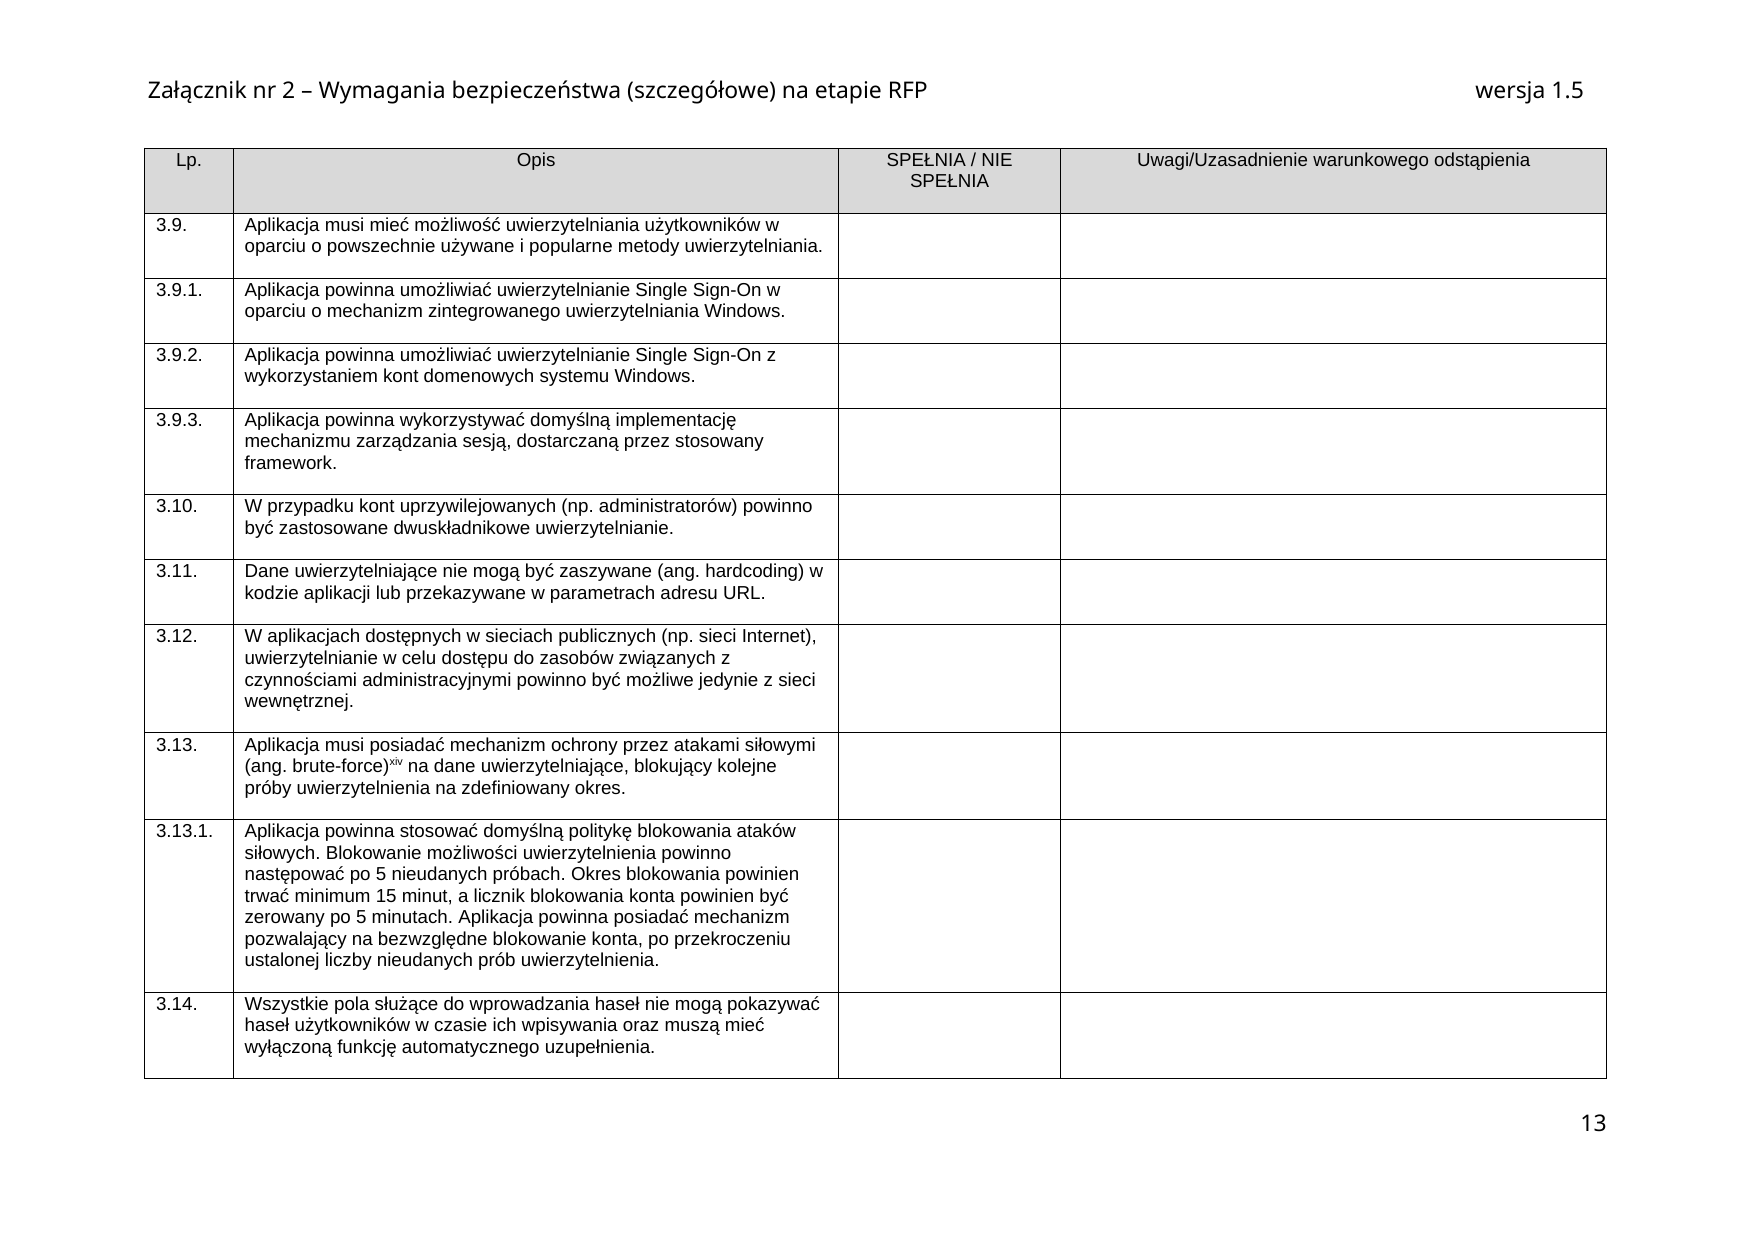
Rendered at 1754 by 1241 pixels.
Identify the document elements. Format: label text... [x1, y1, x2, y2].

table_cell W przypadku kont uprzywilejowanych (np. administratorów) powinno być zastosowane dwuskładnikowe uwierzytelnianie. [234, 495, 838, 559]
table_cell [145, 279, 233, 343]
table_cell [1061, 625, 1606, 732]
table_cell [145, 214, 233, 278]
table_cell [839, 279, 1060, 343]
table_header Opis [234, 149, 838, 213]
table_cell [145, 993, 233, 1078]
table_cell [1061, 279, 1606, 343]
table_cell [1061, 344, 1606, 408]
table_cell [1061, 409, 1606, 494]
table_cell [145, 344, 233, 408]
table_cell [839, 214, 1060, 278]
table_cell [1061, 560, 1606, 624]
table_cell Wszystkie pola służące do wprowadzania haseł nie mogą pokazywać haseł użytkowników w czasie ich wpisywania oraz muszą mieć wyłączoną funkcję automatycznego uzupełnienia. [234, 993, 838, 1078]
table_cell [145, 733, 233, 819]
table_cell [839, 495, 1060, 559]
table_cell [839, 625, 1060, 732]
table_header SPEŁNIA / NIE SPEŁNIA [839, 149, 1060, 213]
table_cell [839, 993, 1060, 1078]
table_cell Dane uwierzytelniające nie mogą być zaszywane (ang. hardcoding) w kodzie aplikacji lub przekazywane w parametrach adresu URL. [234, 560, 838, 624]
table_cell [839, 733, 1060, 819]
table_cell [839, 820, 1060, 992]
table_cell Aplikacja powinna wykorzystywać domyślną implementację mechanizmu zarządzania sesją, dostarczaną przez stosowany framework. [234, 409, 838, 494]
table_cell [1061, 733, 1606, 819]
table_cell [839, 560, 1060, 624]
table_cell [1061, 820, 1606, 992]
table_cell Aplikacja powinna stosować domyślną politykę blokowania ataków siłowych. Blokowanie możliwości uwierzytelnienia powinno następować po 5 nieudanych próbach. Okres blokowania powinien trwać minimum 15 minut, a licznik blokowania konta powinien być zerowany po 5 minutach. Aplikacja powinna posiadać mechanizm pozwalający na bezwzględne blokowanie konta, po przekroczeniu ustalonej liczby nieudanych prób uwierzytelnienia. [234, 820, 838, 992]
table_cell Aplikacja powinna umożliwiać uwierzytelnianie Single Sign-On z wykorzystaniem kont domenowych systemu Windows. [234, 344, 838, 408]
table_cell [1061, 495, 1606, 559]
table_cell [145, 625, 233, 732]
table_cell [145, 409, 233, 494]
table_header Lp. [145, 149, 233, 213]
table_cell [145, 820, 233, 992]
table_cell [1061, 214, 1606, 278]
table_header Uwagi/Uzasadnienie warunkowego odstąpienia [1061, 149, 1606, 213]
table_cell Aplikacja musi posiadać mechanizm ochrony przez atakami siłowymi (ang. brute-force) na dane uwierzytelniające, blokujący kolejne próby uwierzytelnienia na zdefiniowany okres. [234, 733, 838, 819]
table_cell Aplikacja musi mieć możliwość uwierzytelniania użytkowników w oparciu o powszechnie używane i popularne metody uwierzytelniania. [234, 214, 838, 278]
table_cell W aplikacjach dostępnych w sieciach publicznych (np. sieci Internet), uwierzytelnianie w celu dostępu do zasobów związanych z czynnościami administracyjnymi powinno być możliwe jedynie z sieci wewnętrznej. [234, 625, 838, 732]
table_cell Aplikacja powinna umożliwiać uwierzytelnianie Single Sign-On w oparciu o mechanizm zintegrowanego uwierzytelniania Windows. [234, 279, 838, 343]
table_cell [839, 409, 1060, 494]
table_cell [145, 495, 233, 559]
table_cell [1061, 993, 1606, 1078]
table_cell [839, 344, 1060, 408]
table_cell [145, 560, 233, 624]
